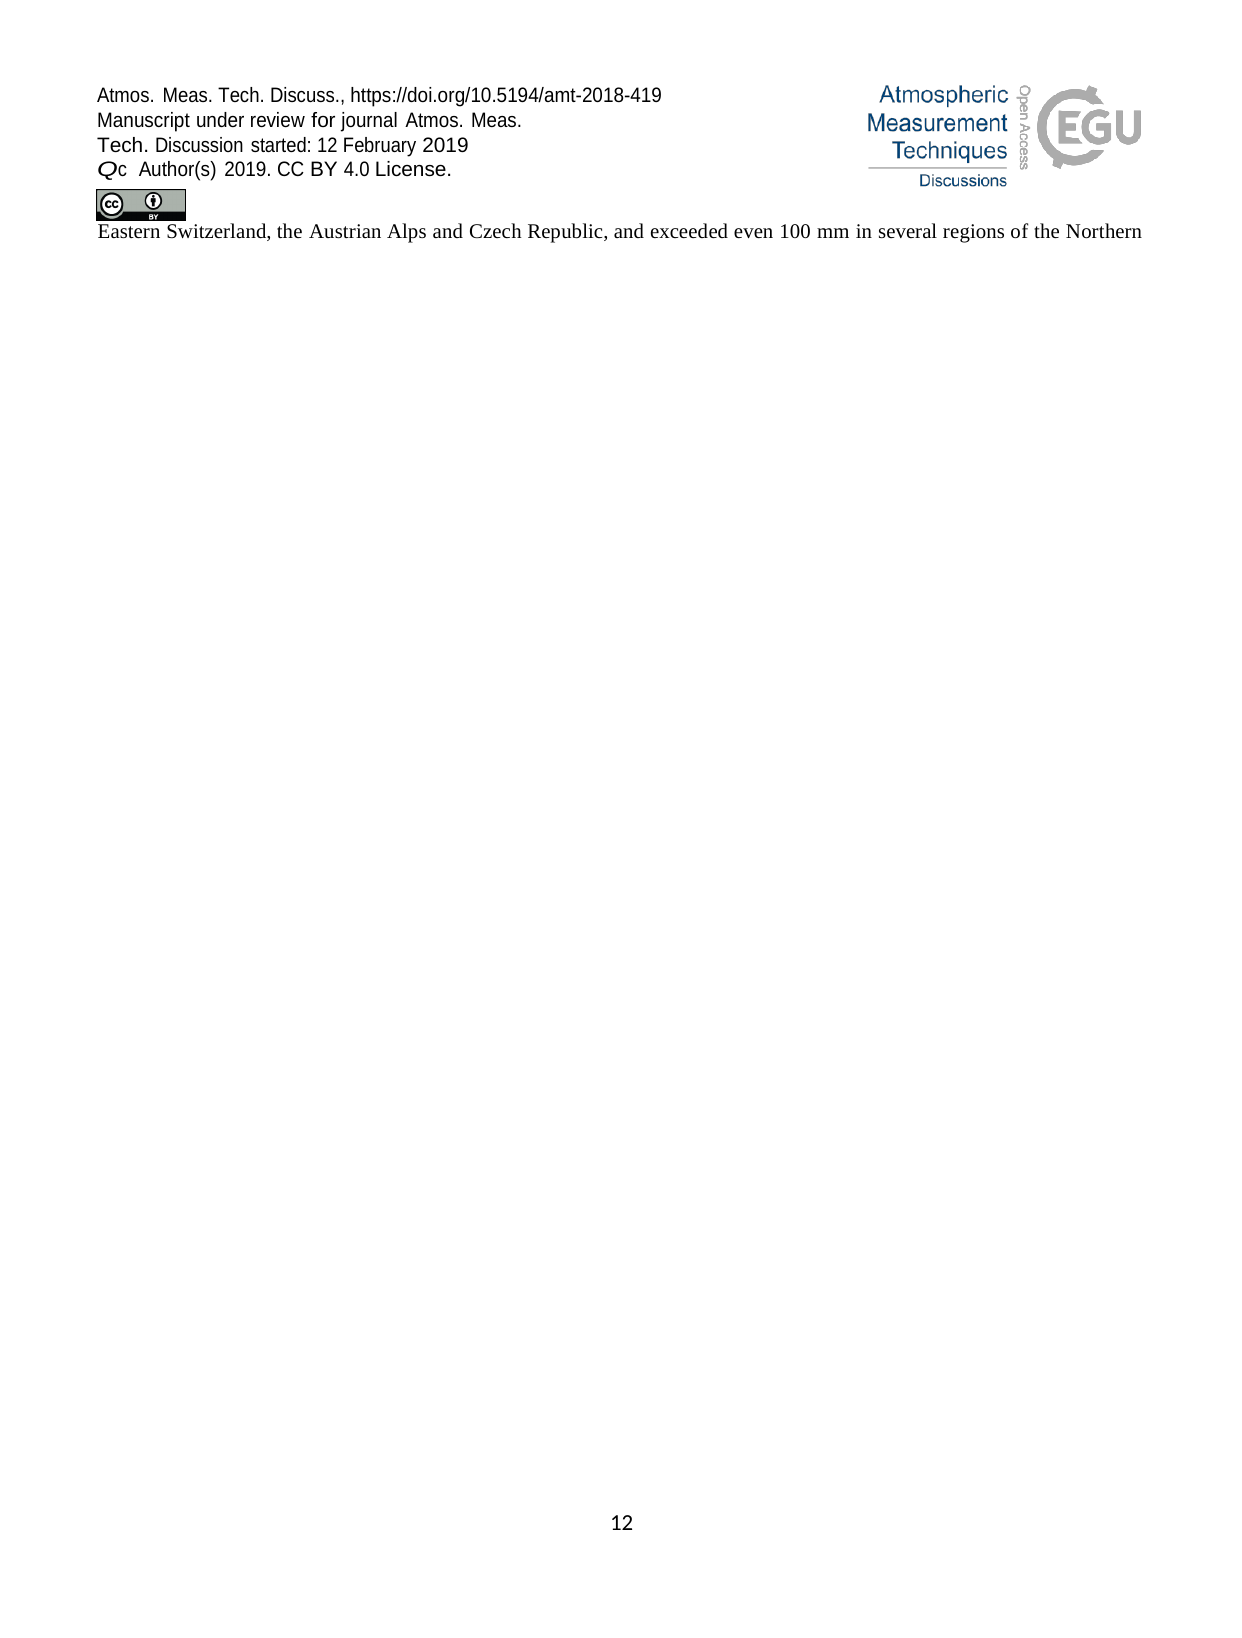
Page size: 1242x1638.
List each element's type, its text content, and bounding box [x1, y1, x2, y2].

text Eastern Switzerland, the Austrian Alps and Czech Republic, and exceeded even 100 mm in several regions of the Northern [97, 219, 1149, 243]
picture [867, 84, 1141, 187]
picture [97, 190, 185, 219]
